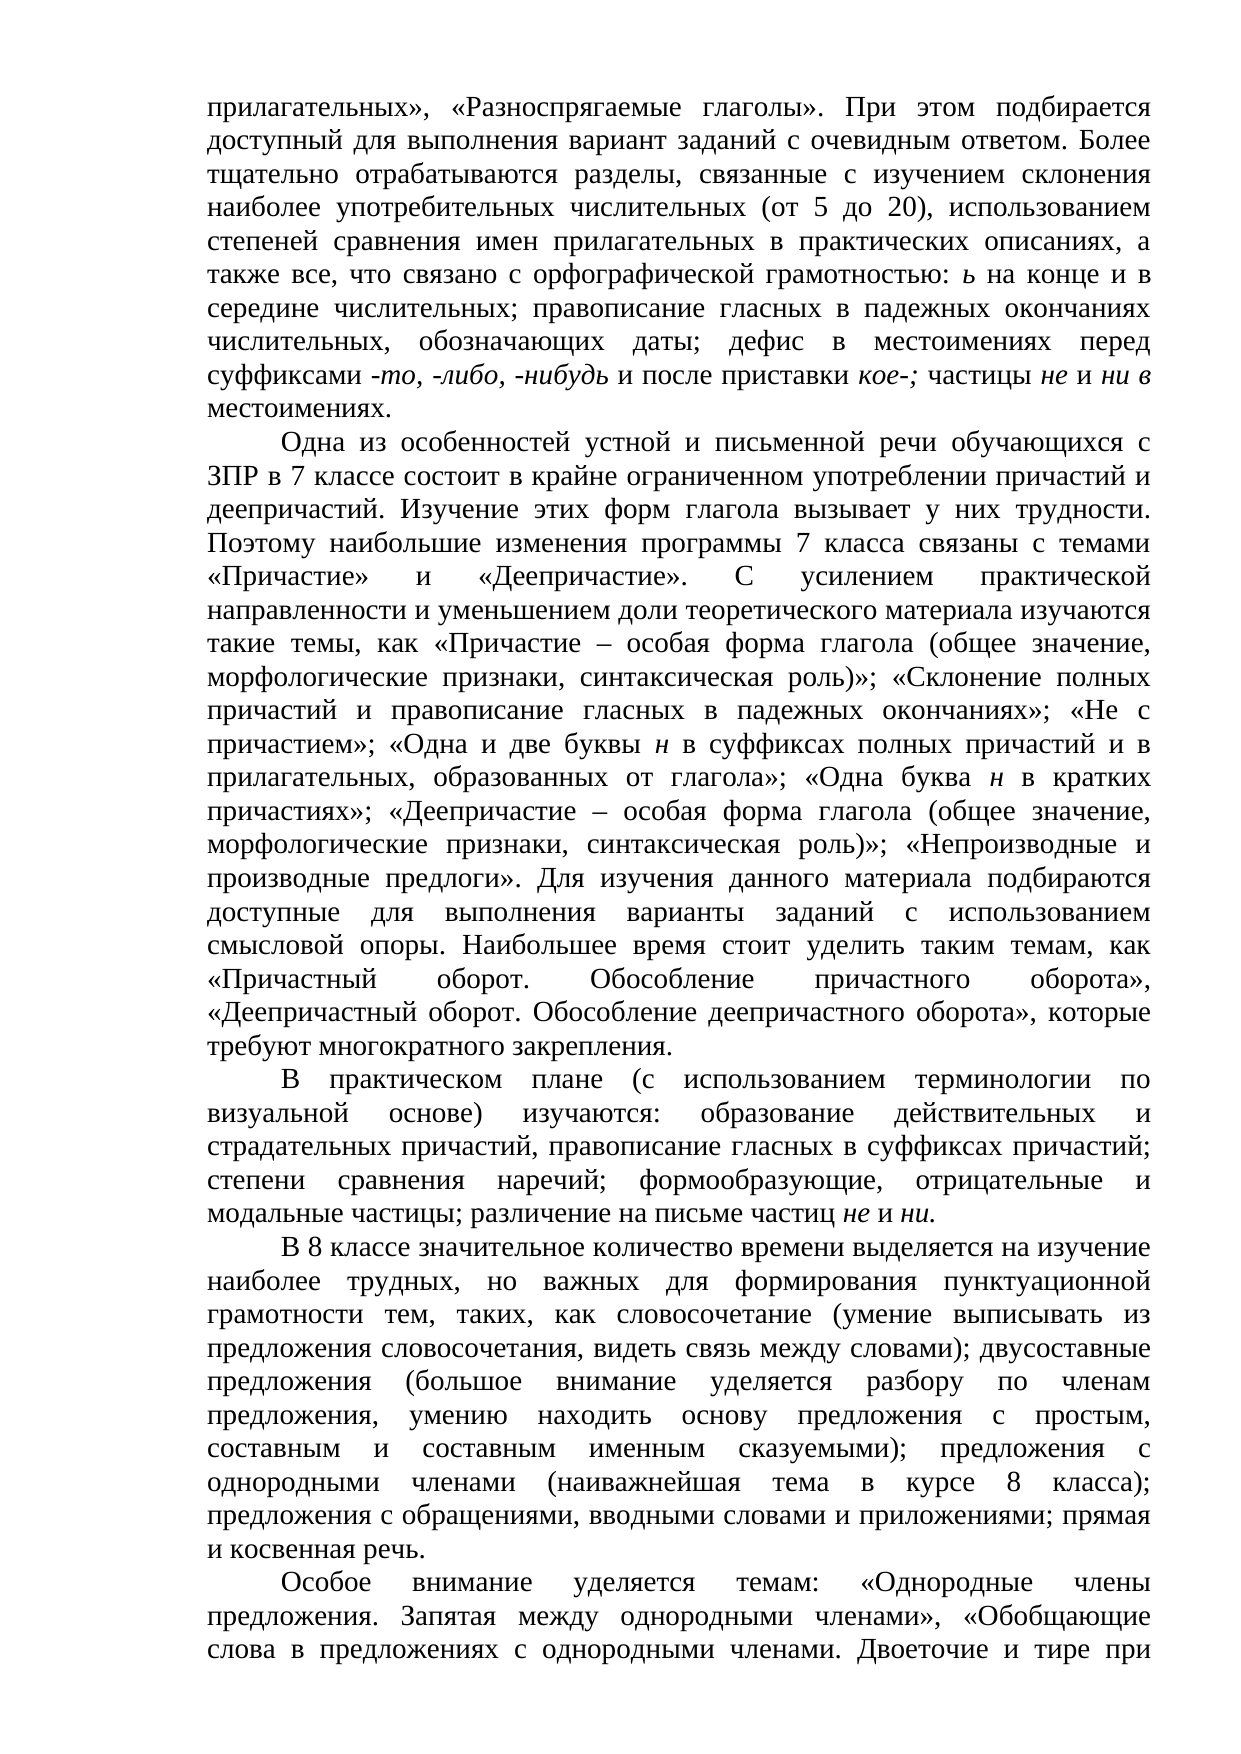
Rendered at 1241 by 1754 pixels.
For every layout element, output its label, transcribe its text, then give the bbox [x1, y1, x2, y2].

text В практическом плане (с использованием терминологии по визуальной основе) изучаются: образование действительных и страдательных причастий, правописание гласных в суффиксах причастий; степени сравнения наречий; формообразующие, отрицательные и модальные частицы; различение на письме частиц не и ни. [207, 1061, 1152, 1229]
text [207, 89, 1152, 424]
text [207, 1564, 1152, 1665]
text В 8 классе значительное количество времени выделяется на изучение наиболее трудных, но важных для формирования пунктуационной грамотности тем, таких, как словосочетание (умение выписывать из предложения словосочетания, видеть связь между словами); двусоставные предложения (большое внимание уделяется разбору по членам предложения, умению находить основу предложения с простым, составным и составным именным сказуемыми); предложения с однородными членами (наиважнейшая тема в курсе 8 класса); предложения с обращениями, вводными словами и приложениями; прямая и косвенная речь. [207, 1229, 1152, 1564]
text Одна из особенностей устной и письменной речи обучающихся с ЗПР в 7 классе состоит в крайне ограниченном употреблении причастий и деепричастий. Изучение этих форм глагола вызывает у них трудности. Поэтому наибольшие изменения программы 7 класса связаны с темами «Причастие» и «Деепричастие». С усилением практической направленности и уменьшением доли теоретического материала изучаются такие темы, как «Причастие – особая форма глагола (общее значение, морфологические признаки, синтаксическая роль)»; «Склонение полных причастий и правописание гласных в падежных окончаниях»; «Не с причастием»; «Одна и две буквы н в суффиксах полных причастий и в прилагательных, образованных от глагола»; «Одна буква н в кратких причастиях»; «Деепричастие – особая форма глагола (общее значение, морфологические признаки, синтаксическая роль)»; «Непроизводные и производные предлоги». Для изучения данного материала подбираются доступные для выполнения варианты заданий с использованием смысловой опоры. Наибольшее время стоит уделить таким темам, как «Причастный оборот. Обособление причастного оборота», «Деепричастный оборот. Обособление деепричастного оборота», которые требуют многократного закрепления. [207, 424, 1152, 1061]
